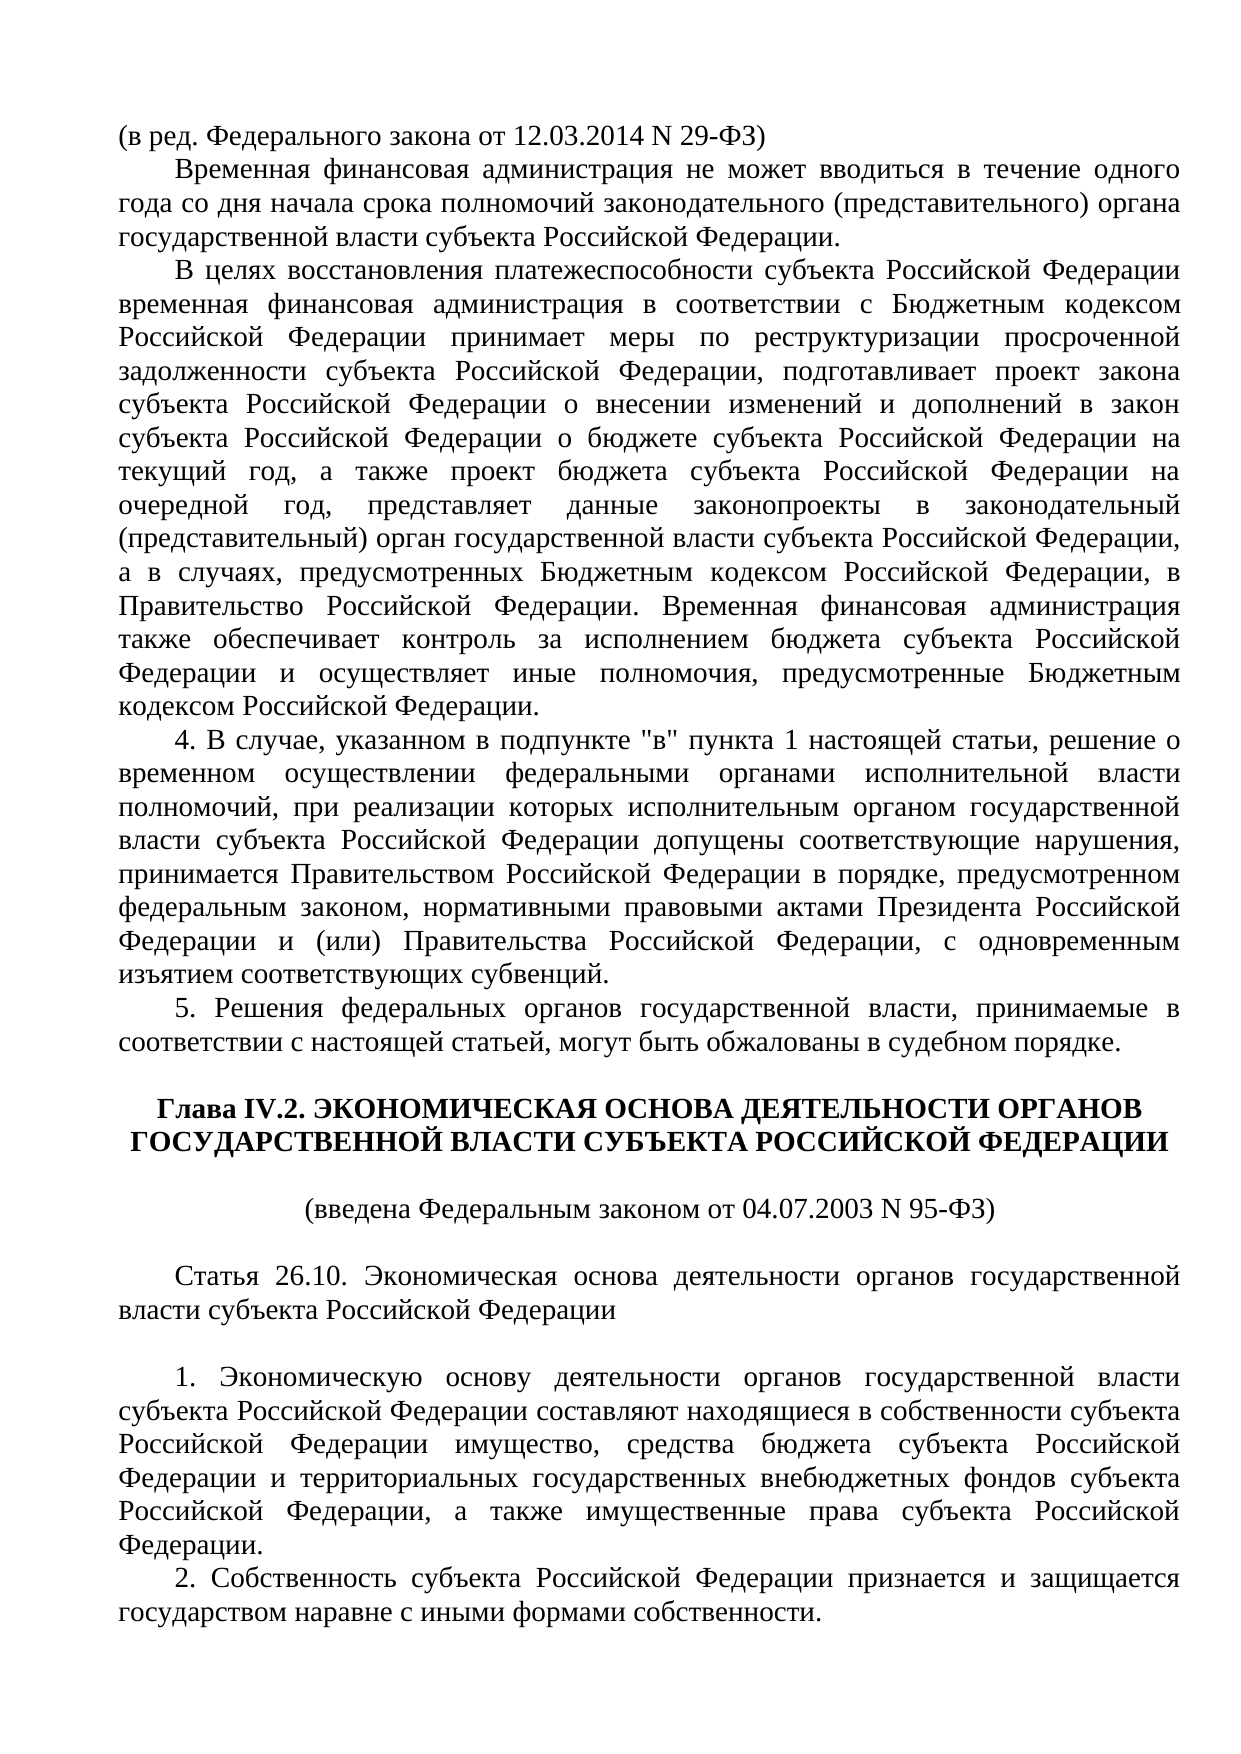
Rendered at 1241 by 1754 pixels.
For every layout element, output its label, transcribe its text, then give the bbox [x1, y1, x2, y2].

text 1. Экономическую основу деятельности органов государственной власти субъекта Российской Федерации составляют находящиеся в собственности субъекта Российской Федерации имущество, средства бюджета субъекта Российской Федерации и территориальных государственных внебюджетных фондов субъекта Российской Федерации, а также имущественные права субъекта Российской Федерации. [118, 1359, 1181, 1560]
text 5. Решения федеральных органов государственной власти, принимаемые в соответствии с настоящей статьей, могут быть обжалованы в судебном порядке. [118, 990, 1181, 1057]
text (введена Федеральным законом от 04.07.2003 N 95-ФЗ) [118, 1191, 1181, 1225]
text В целях восстановления платежеспособности субъекта Российской Федерации временная финансовая администрация в соответствии с Бюджетным кодексом Российской Федерации принимает меры по реструктуризации просроченной задолженности субъекта Российской Федерации, подготавливает проект закона субъекта Российской Федерации о внесении изменений и дополнений в закон субъекта Российской Федерации о бюджете субъекта Российской Федерации на текущий год, а также проект бюджета субъекта Российской Федерации на очередной год, представляет данные законопроекты в законодательный (представительный) орган государственной власти субъекта Российской Федерации, а в случаях, предусмотренных Бюджетным кодексом Российской Федерации, в Правительство Российской Федерации. Временная финансовая администрация также обеспечивает контроль за исполнением бюджета субъекта Российской Федерации и осуществляет иные полномочия, предусмотренные Бюджетным кодексом Российской Федерации. [118, 252, 1181, 722]
text 2. Собственность субъекта Российской Федерации признается и защищается государством наравне с иными формами собственности. [118, 1560, 1181, 1627]
text Временная финансовая администрация не может вводиться в течение одного года со дня начала срока полномочий законодательного (представительного) органа государственной власти субъекта Российской Федерации. [118, 152, 1181, 252]
text (в ред. Федерального закона от 12.03.2014 N 29-ФЗ) [118, 118, 1181, 152]
text ГОСУДАРСТВЕННОЙ ВЛАСТИ СУБЪЕКТА РОССИЙСКОЙ ФЕДЕРАЦИИ [118, 1124, 1181, 1158]
text Статья 26.10. Экономическая основа деятельности органов государственной власти субъекта Российской Федерации [118, 1258, 1181, 1326]
text 4. В случае, указанном в подпункте "в" пункта 1 настоящей статьи, решение о временном осуществлении федеральными органами исполнительной власти полномочий, при реализации которых исполнительным органом государственной власти субъекта Российской Федерации допущены соответствующие нарушения, принимается Правительством Российской Федерации в порядке, предусмотренном федеральным законом, нормативными правовыми актами Президента Российской Федерации и (или) Правительства Российской Федерации, с одновременным изъятием соответствующих субвенций. [118, 722, 1181, 990]
text Глава IV.2. ЭКОНОМИЧЕСКАЯ ОСНОВА ДЕЯТЕЛЬНОСТИ ОРГАНОВ [118, 1091, 1181, 1124]
